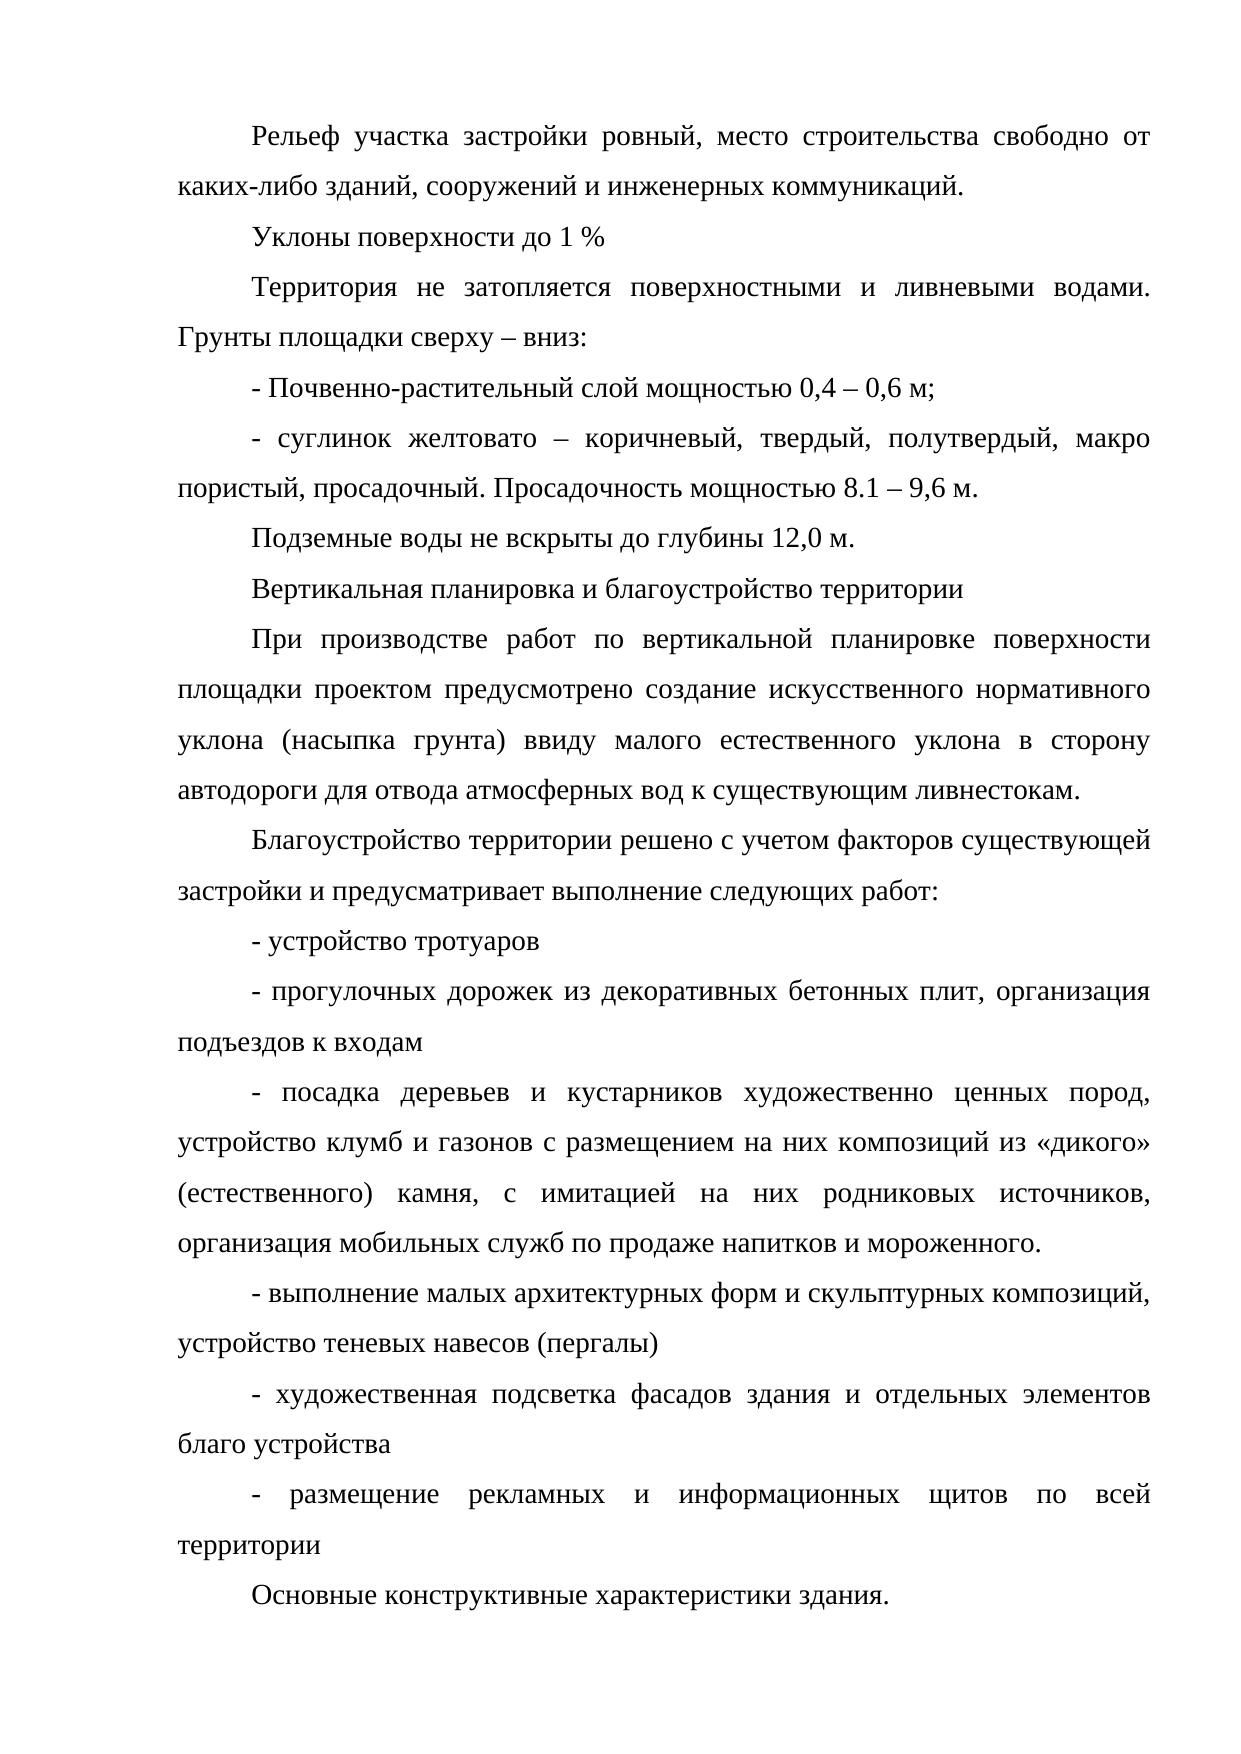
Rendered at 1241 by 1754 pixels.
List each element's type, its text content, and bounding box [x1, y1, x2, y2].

text - художественная подсветка фасадов здания и отдельных элементов благо устройства [177, 1376, 1152, 1460]
text При производстве работ по вертикальной планировке поверхности площадки проектом предусмотрено создание искусственного нормативного уклона (насыпка грунта) ввиду малого естественного уклона в сторону автодороги для отвода атмосферных вод к существующим ливнестокам. [177, 621, 1152, 806]
text - выполнение малых архитектурных форм и скульптурных композиций, устройство теневых навесов (пергалы) [177, 1275, 1152, 1359]
text Территория не затопляется поверхностными и ливневыми водами. Грунты площадки сверху – вниз: [177, 269, 1152, 353]
text Уклоны поверхности до 1 % [177, 219, 1152, 252]
text Благоустройство территории решено с учетом факторов существующей застройки и предусматривает выполнение следующих работ: [177, 822, 1152, 906]
text Вертикальная планировка и благоустройство территории [177, 571, 1152, 604]
text Рельеф участка застройки ровный, место строительства свободно от каких-либо зданий, сооружений и инженерных коммуникаций. [177, 118, 1152, 202]
text - посадка деревьев и кустарников художественно ценных пород, устройство клумб и газонов с размещением на них композиций из «дикого» (естественного) камня, с имитацией на них родниковых источников, организация мобильных служб по продаже напитков и мороженного. [177, 1074, 1152, 1258]
text - размещение рекламных и информационных щитов по всей территории [177, 1477, 1152, 1560]
text - прогулочных дорожек из декоративных бетонных плит, организация подъездов к входам [177, 973, 1152, 1057]
text - устройство тротуаров [177, 923, 1152, 957]
text - суглинок желтовато – коричневый, твердый, полутвердый, макро пористый, просадочный. Просадочность мощностью 8.1 – . [177, 420, 1152, 504]
text Основные конструктивные характеристики здания. [177, 1577, 1152, 1611]
text - Почвенно-растительный слой мощностью 0,4 – ; [177, 370, 1152, 403]
text Подземные воды не вскрыты до глубины . [177, 521, 1152, 554]
